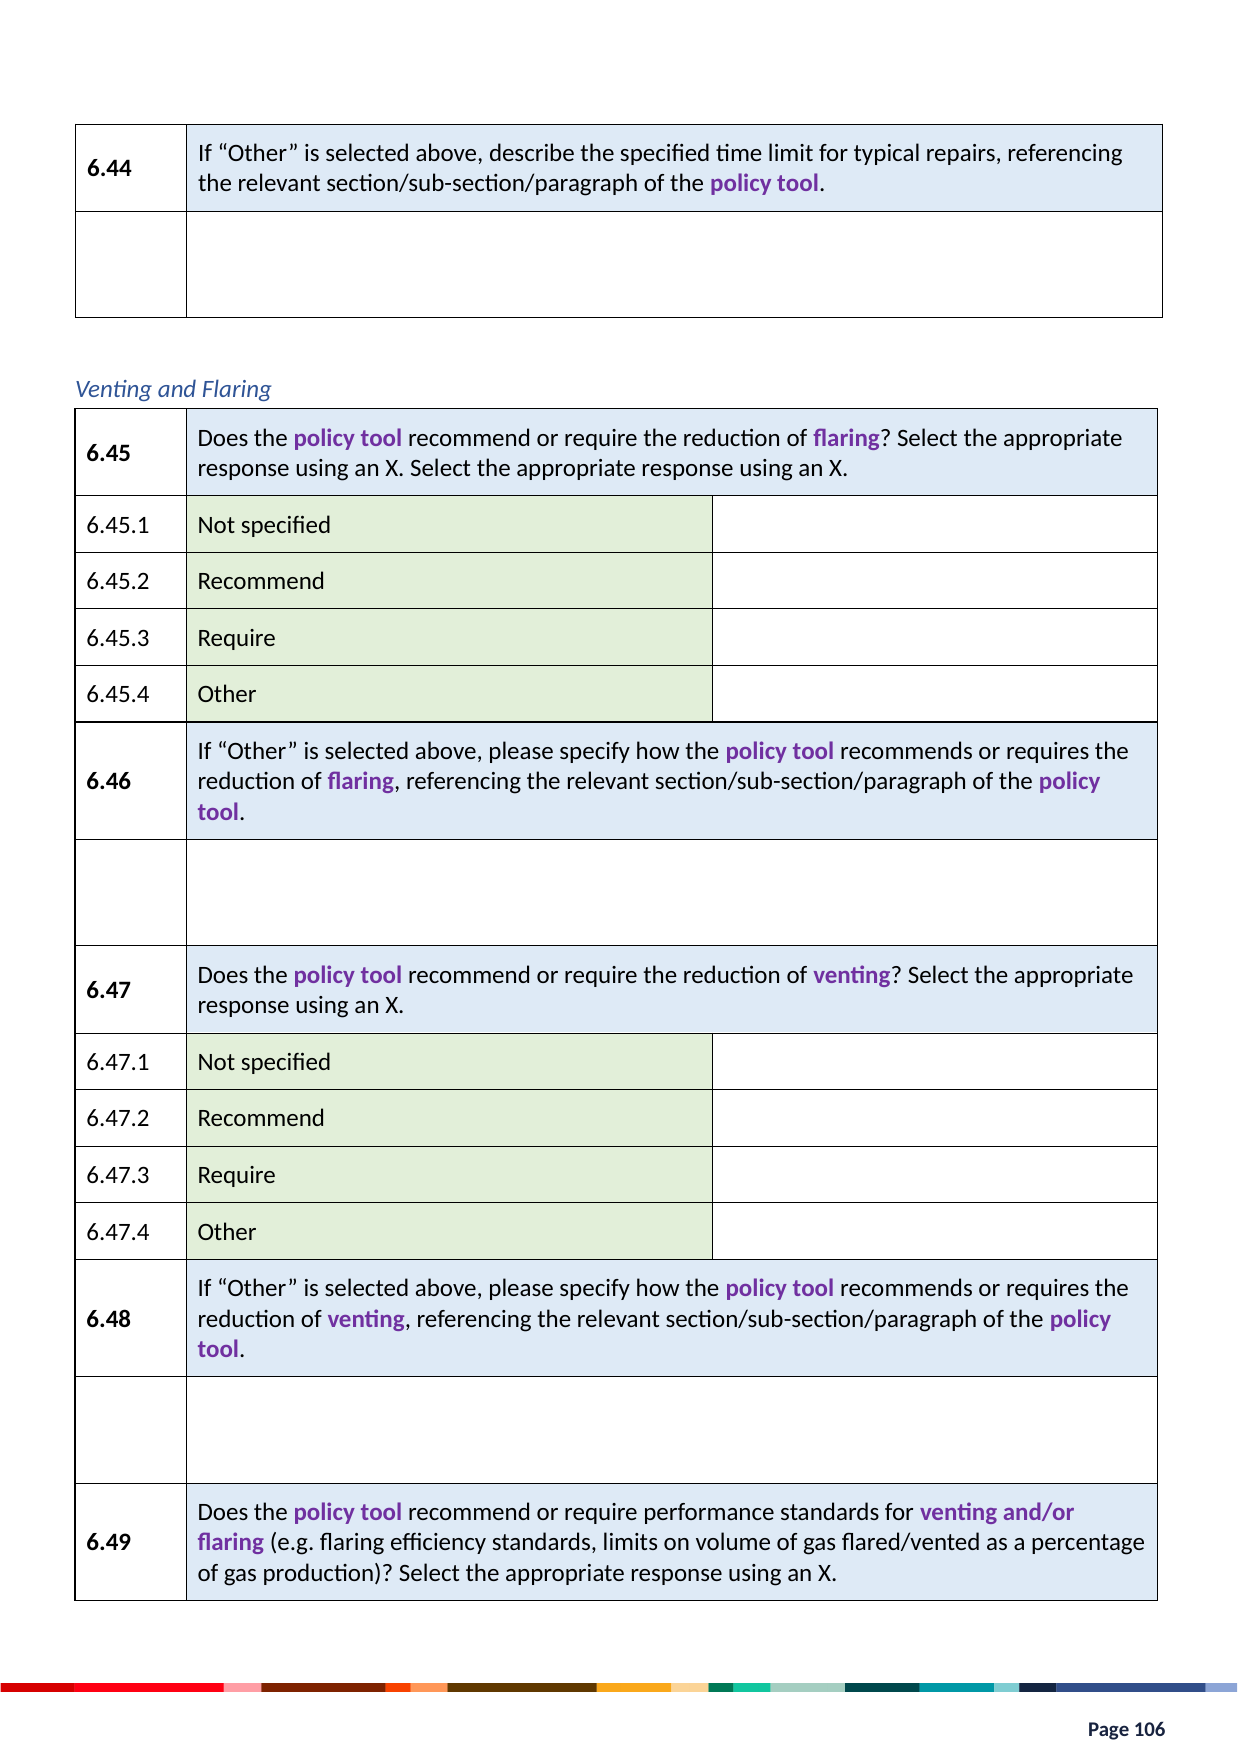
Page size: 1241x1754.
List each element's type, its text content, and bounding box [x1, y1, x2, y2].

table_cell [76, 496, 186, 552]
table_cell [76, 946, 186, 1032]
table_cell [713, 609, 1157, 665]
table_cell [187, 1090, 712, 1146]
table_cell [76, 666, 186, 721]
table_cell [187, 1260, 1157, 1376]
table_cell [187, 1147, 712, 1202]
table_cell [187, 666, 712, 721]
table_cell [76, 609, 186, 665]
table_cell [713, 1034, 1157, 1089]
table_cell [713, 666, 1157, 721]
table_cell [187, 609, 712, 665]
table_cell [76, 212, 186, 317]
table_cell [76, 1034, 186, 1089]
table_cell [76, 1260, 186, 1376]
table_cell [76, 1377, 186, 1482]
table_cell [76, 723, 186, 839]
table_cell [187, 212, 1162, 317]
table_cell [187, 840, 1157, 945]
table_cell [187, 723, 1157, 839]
subtitle Venting and Flaring [75, 373, 1165, 404]
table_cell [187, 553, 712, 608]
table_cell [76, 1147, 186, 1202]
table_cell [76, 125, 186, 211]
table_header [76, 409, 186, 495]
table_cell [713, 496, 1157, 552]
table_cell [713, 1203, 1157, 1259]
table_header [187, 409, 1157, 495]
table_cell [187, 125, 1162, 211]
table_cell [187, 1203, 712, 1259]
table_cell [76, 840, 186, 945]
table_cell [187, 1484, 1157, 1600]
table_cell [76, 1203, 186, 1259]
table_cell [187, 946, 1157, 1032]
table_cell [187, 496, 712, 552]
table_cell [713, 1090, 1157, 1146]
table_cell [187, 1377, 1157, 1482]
picture [0, 1683, 1236, 1692]
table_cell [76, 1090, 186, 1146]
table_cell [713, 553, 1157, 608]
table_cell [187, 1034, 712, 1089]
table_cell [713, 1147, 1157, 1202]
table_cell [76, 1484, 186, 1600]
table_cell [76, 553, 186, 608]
